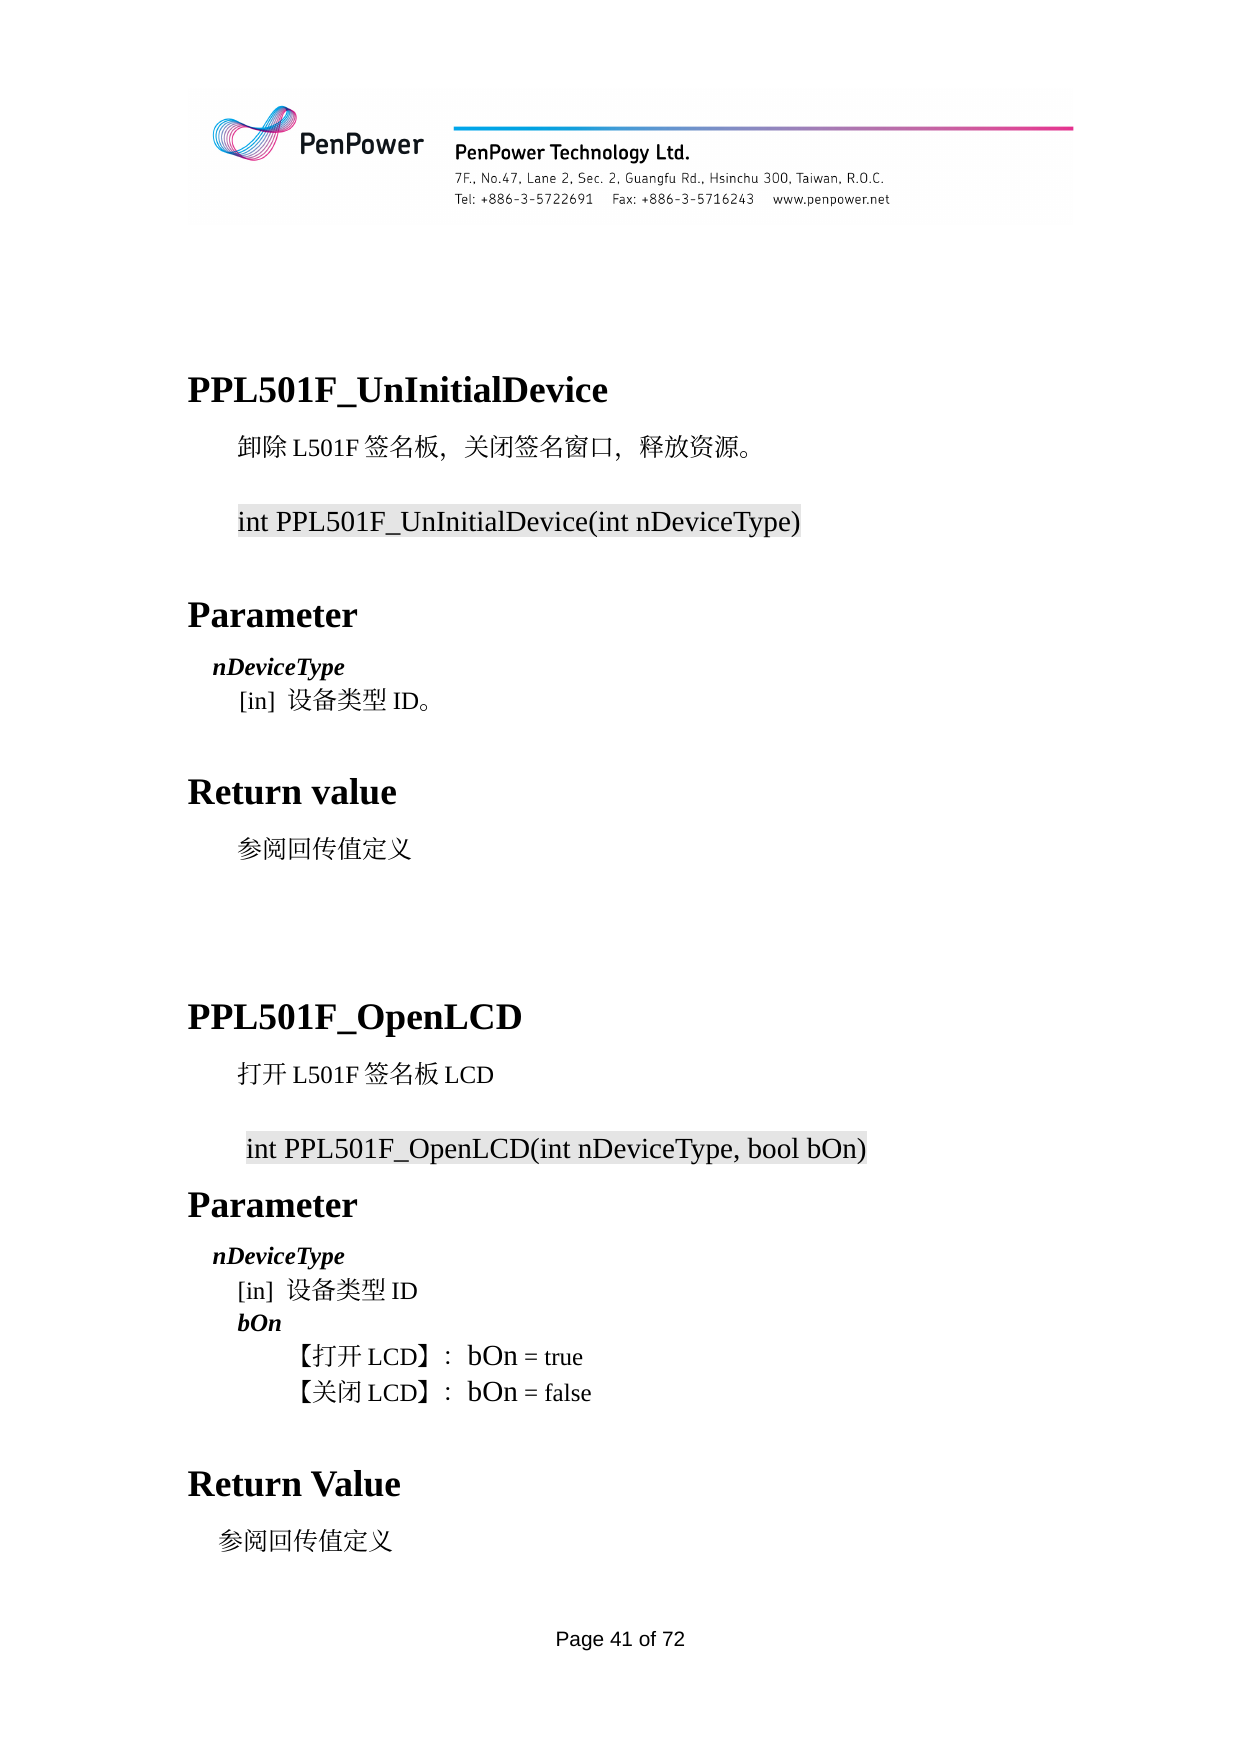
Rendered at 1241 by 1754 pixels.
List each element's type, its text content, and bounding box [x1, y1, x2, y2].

text 【关闭LCD】：bOn = false [187, 1372, 1053, 1408]
text [in] 设备类型ID。 [187, 680, 1053, 716]
text bOn [187, 1308, 1053, 1336]
text Return Value [187, 1446, 1053, 1521]
text [in] 设备类型ID [187, 1270, 1053, 1308]
picture [187, 88, 1074, 225]
text Parameter [187, 1166, 1053, 1241]
text Return value [187, 754, 1053, 829]
text 参阅回传值定义 [187, 1521, 1053, 1558]
text 卸除L501F签名板，关闭签名窗口，释放资源。 [187, 427, 1053, 464]
text 参阅回传值定义 [187, 829, 1053, 866]
text nDeviceType [187, 652, 1053, 680]
text PPL501F_OpenLCD [187, 979, 1053, 1054]
text PPL501F_UnInitialDevice [187, 352, 1053, 427]
text int PPL501F_OpenLCD(int nDeviceType, bool bOn) [187, 1129, 1053, 1166]
text nDeviceType [187, 1241, 1053, 1270]
text 【打开LCD】：bOn = true [187, 1336, 1053, 1372]
text int PPL501F_UnInitialDevice(int nDeviceType) [187, 502, 1053, 539]
text 打开L501F签名板LCD [187, 1054, 1053, 1091]
text Parameter [187, 577, 1053, 652]
